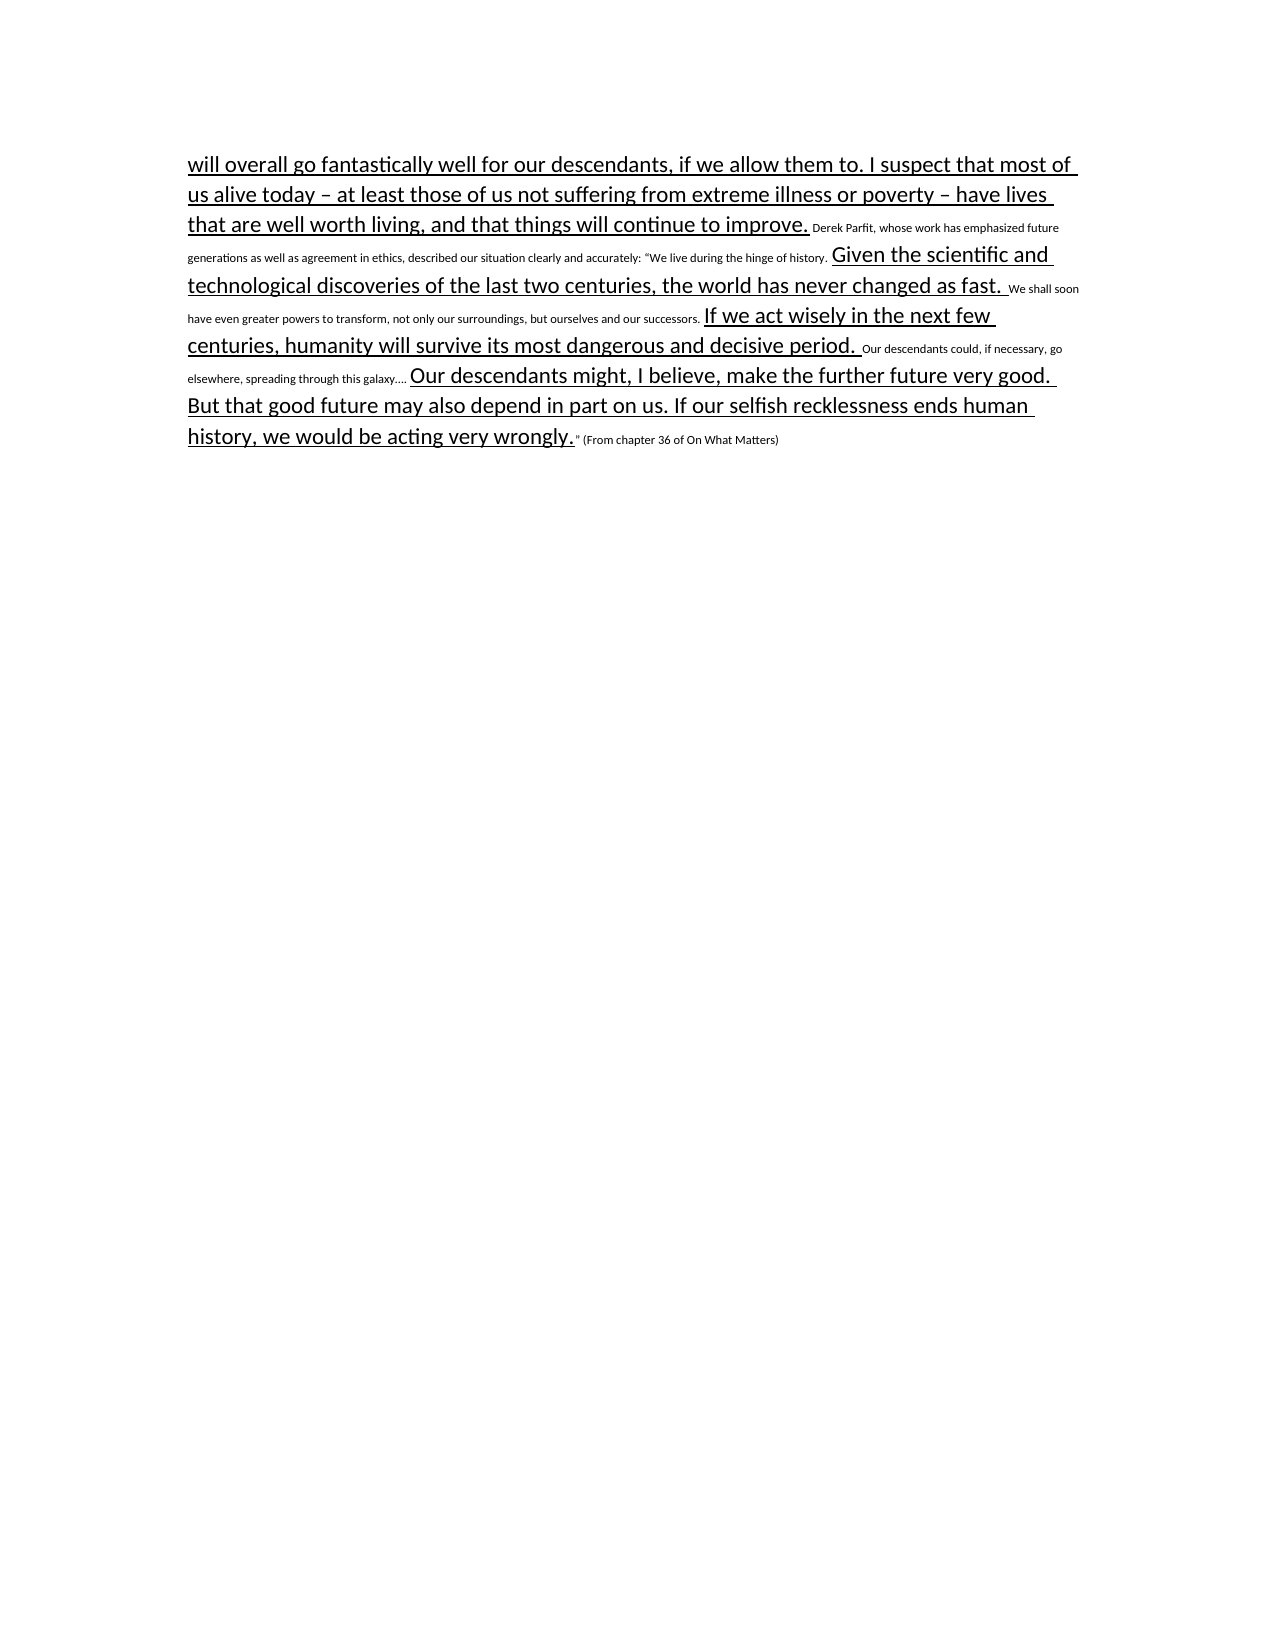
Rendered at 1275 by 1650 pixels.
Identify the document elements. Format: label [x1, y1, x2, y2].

text [187, 150, 1087, 450]
